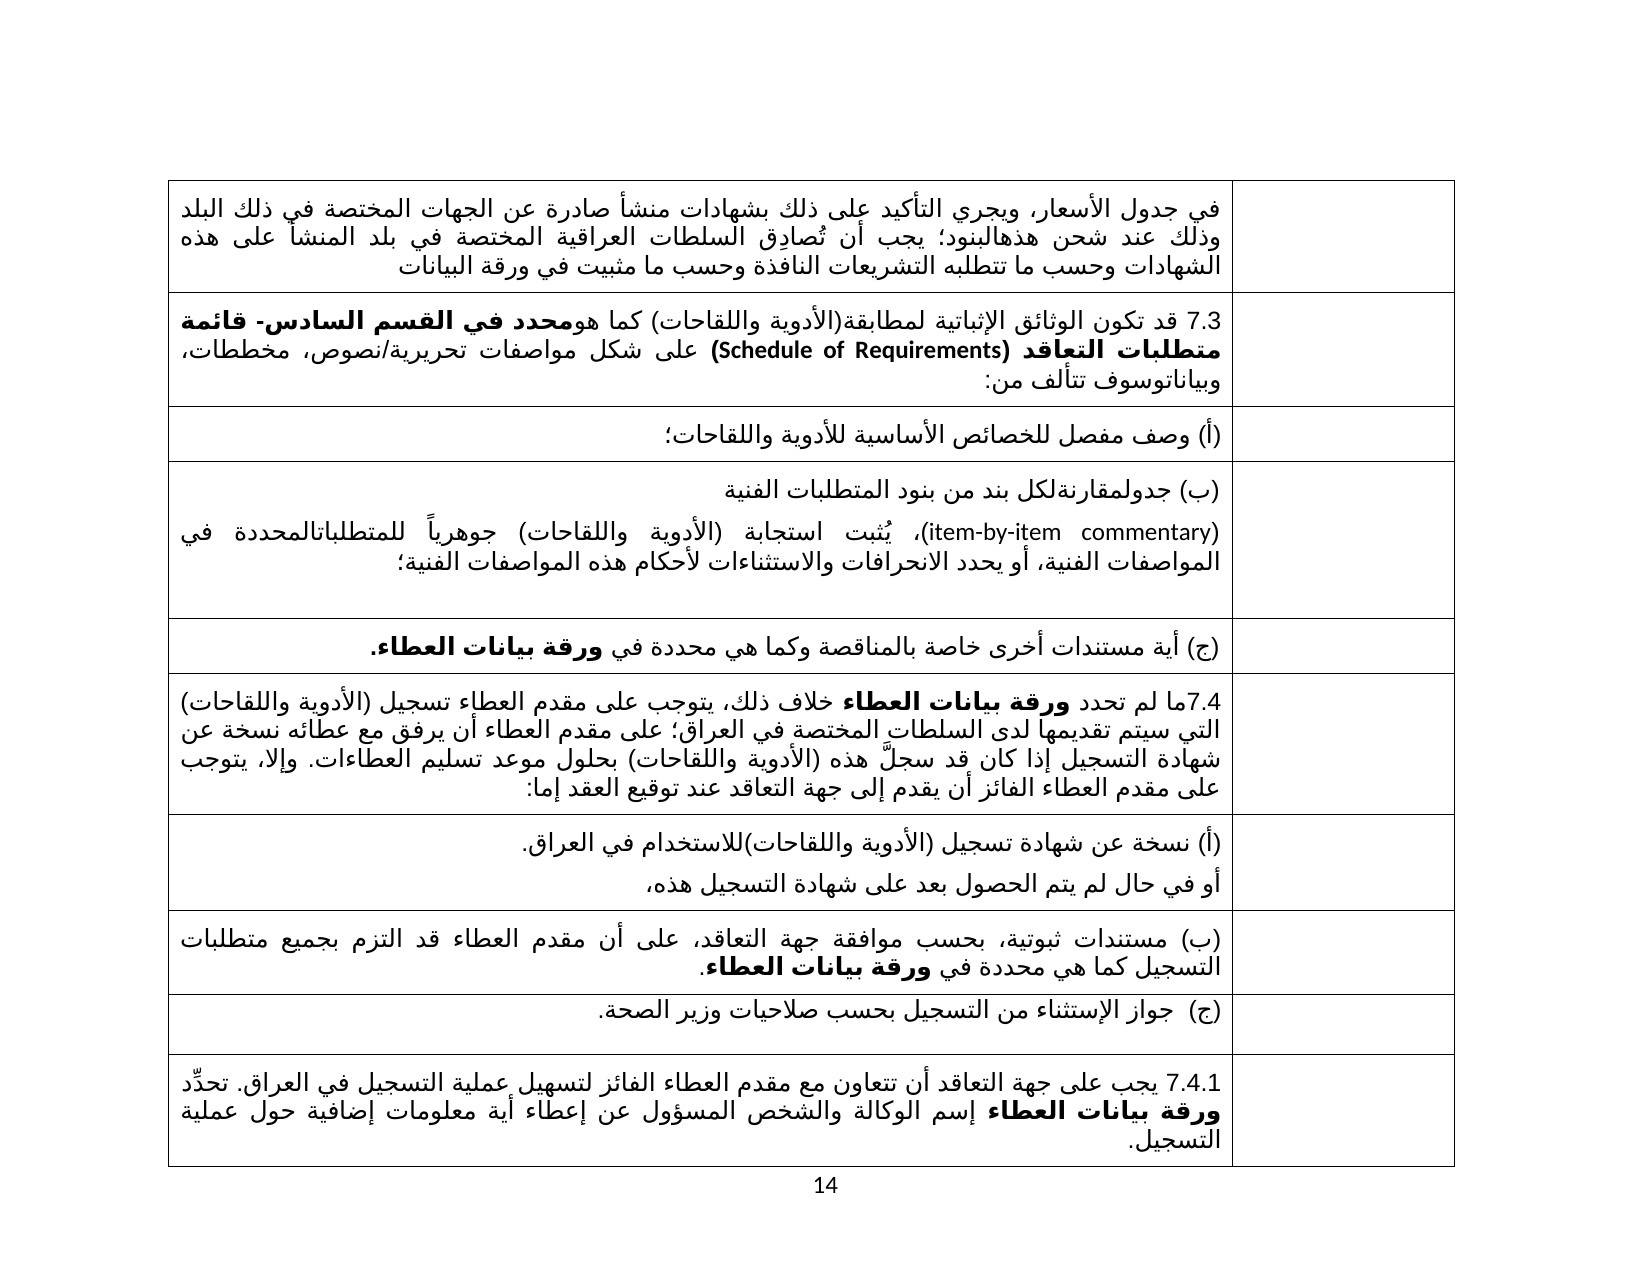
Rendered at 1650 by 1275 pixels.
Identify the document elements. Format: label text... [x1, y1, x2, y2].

table_cell (ب) جدولمقارنةلكل بند من بنود المتطلبات الفنية (item-by-item commentary)، يُثبت استجابة (الأدوية واللقاحات) جوهرياً للمتطلباتالمحددة في المواصفات الفنية، أو يحدد الانحرافات والاستثناءات لأحكام هذه المواصفات الفنية؛ [169, 462, 1232, 618]
table_cell [1233, 293, 1454, 406]
table_cell (ب) مستندات ثبوتية، بحسب موافقة جهة التعاقد، على أن مقدم العطاء قد التزم بجميع متطلبات التسجيل كما هي محددة في ورقة بيانات العطاء. [169, 911, 1232, 994]
table_cell [1233, 181, 1454, 292]
table_cell [1233, 619, 1454, 673]
table_cell [1233, 674, 1454, 814]
table_cell [1233, 407, 1454, 461]
table_cell [1233, 815, 1454, 910]
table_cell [169, 1055, 1232, 1166]
table_cell (أ) نسخة عن شهادة تسجيل (الأدوية واللقاحات)للاستخدام في العراق. أو في حال لم يتم الحصول بعد على شهادة التسجيل هذه، [169, 815, 1232, 910]
table_cell 7.4ما لم تحدد ورقة بيانات العطاء خلاف ذلك، يتوجب على مقدم العطاء تسجيل (الأدوية واللقاحات) التي سيتم تقديمها لدى السلطات المختصة في العراق؛ على مقدم العطاء أن يرفق مع عطائه نسخة عن شهادة التسجيل إذا كان قد سجلَّ هذه (الأدوية واللقاحات) بحلول موعد تسليم العطاءات. وإلا، يتوجب على مقدم العطاء الفائز أن يقدم إلى جهة التعاقد عند توقيع العقد إما: [169, 674, 1232, 814]
table_cell (ج) جواز الإستثناء من التسجيل بحسب صلاحيات وزير الصحة. [169, 995, 1232, 1054]
table_cell [1233, 911, 1454, 994]
table_cell [1233, 995, 1454, 1054]
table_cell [169, 181, 1232, 292]
table_cell (ج) أية مستندات أخرى خاصة بالمناقصة وكما هي محددة في ورقة بيانات العطاء. [169, 619, 1232, 673]
table_cell [1233, 462, 1454, 618]
table_cell 7.3 قد تكون الوثائق الإثباتية لمطابقة(الأدوية واللقاحات) كما هومحدد في القسم السادس- قائمة متطلبات التعاقد (Schedule of Requirements) على شكل مواصفات تحريرية/نصوص، مخططات، وبياناتوسوف تتألف من: [169, 293, 1232, 406]
table_cell (أ) وصف مفصل للخصائص الأساسية للأدوية واللقاحات؛ [169, 407, 1232, 461]
table_cell [1233, 1055, 1454, 1166]
